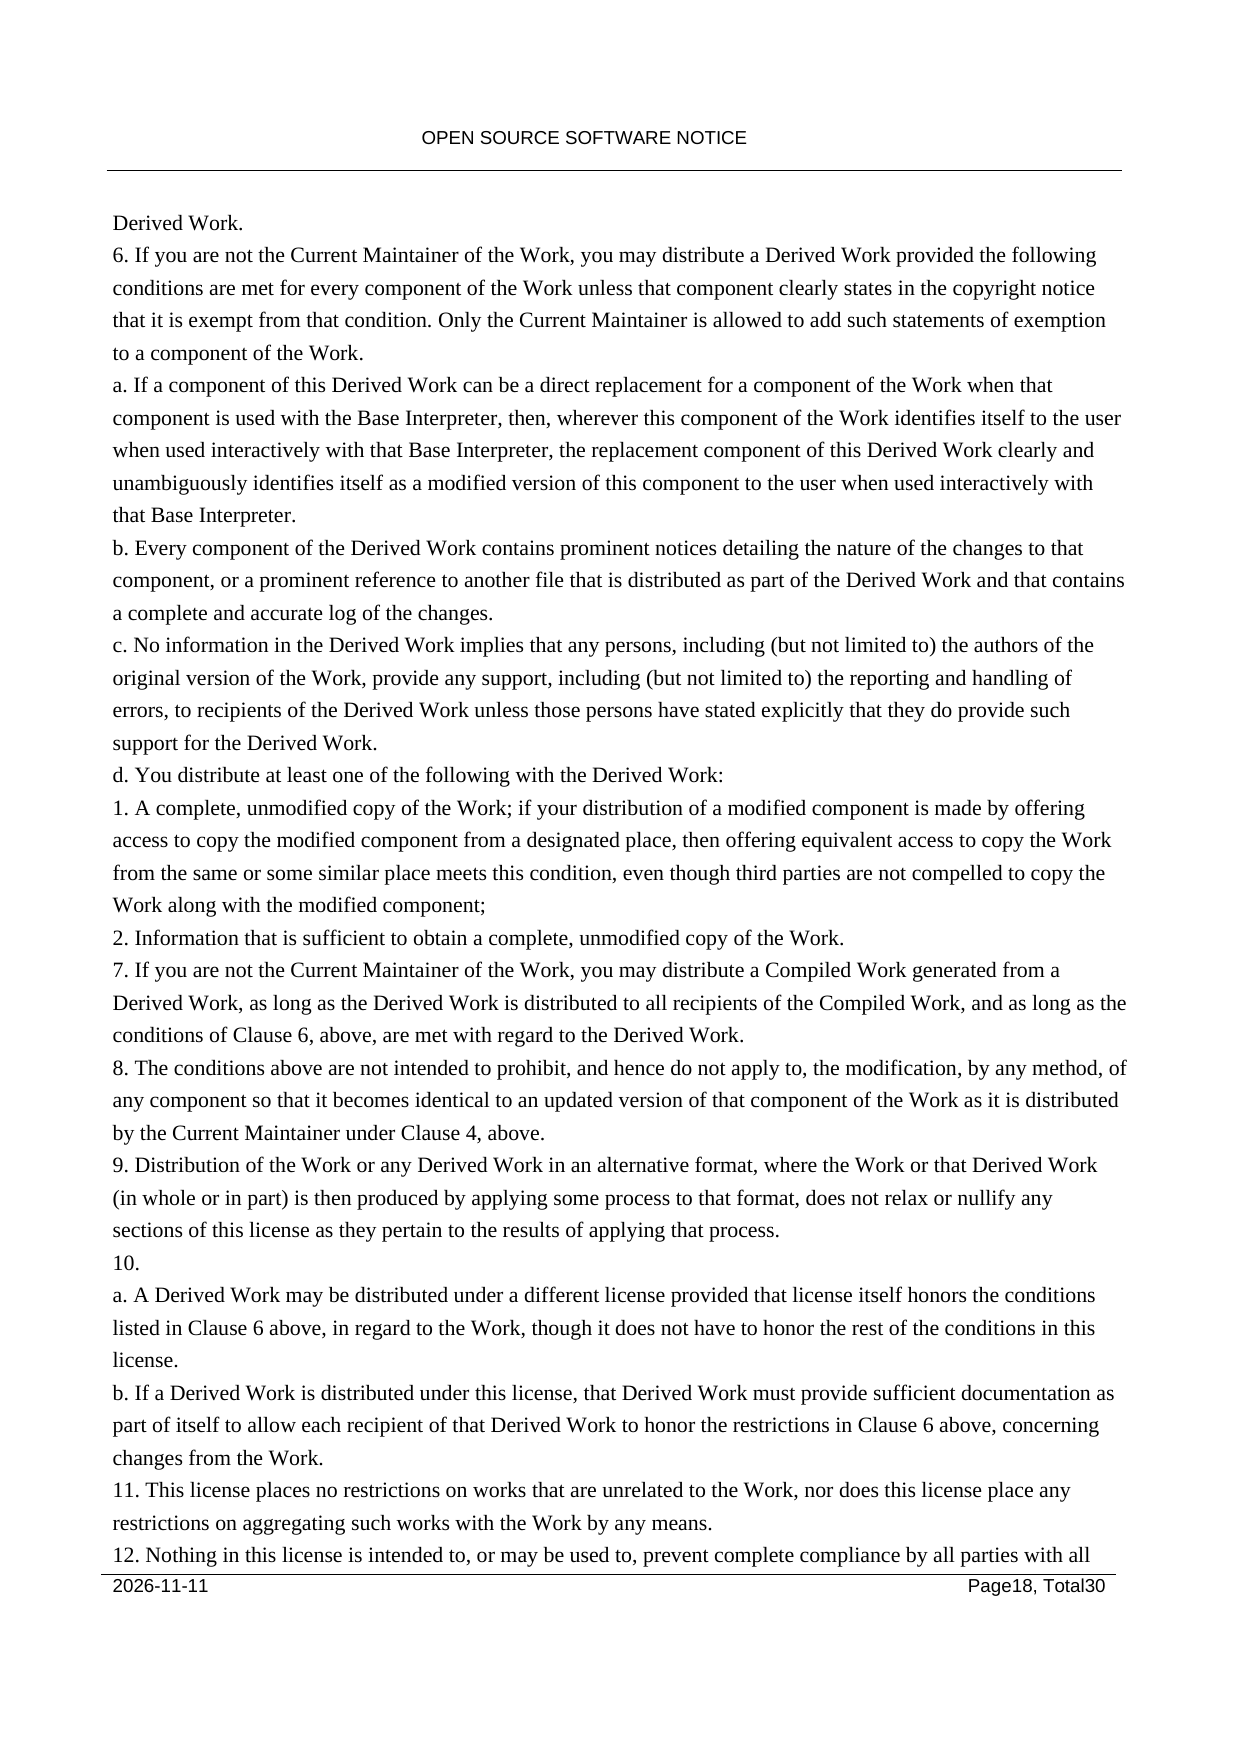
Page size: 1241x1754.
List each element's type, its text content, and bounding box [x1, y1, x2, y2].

text 10. [112, 1246, 1128, 1279]
text 1. A complete, unmodified copy of the Work; if your distribution of a modified component is made by offering access to copy the modified component from a designated place, then offering equivalent access to copy the Work from the same or some similar place meets this condition, even though third parties are not compelled to copy the Work along with the modified component; [112, 791, 1128, 921]
text 8. The conditions above are not intended to prohibit, and hence do not apply to, the modification, by any method, of any component so that it becomes identical to an updated version of that component of the Work as it is distributed by the Current Maintainer under Clause 4, above. [112, 1051, 1128, 1149]
text b. Every component of the Derived Work contains prominent notices detailing the nature of the changes to that component, or a prominent reference to another file that is distributed as part of the Derived Work and that contains a complete and accurate log of the changes. [112, 531, 1128, 629]
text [112, 206, 1128, 239]
text 7. If you are not the Current Maintainer of the Work, you may distribute a Compiled Work generated from a Derived Work, as long as the Derived Work is distributed to all recipients of the Compiled Work, and as long as the conditions of Clause 6, above, are met with regard to the Derived Work. [112, 954, 1128, 1051]
text c. No information in the Derived Work implies that any persons, including (but not limited to) the authors of the original version of the Work, provide any support, including (but not limited to) the reporting and handling of errors, to recipients of the Derived Work unless those persons have stated explicitly that they do provide such support for the Derived Work. [112, 629, 1128, 759]
text 9. Distribution of the Work or any Derived Work in an alternative format, where the Work or that Derived Work (in whole or in part) is then produced by applying some process to that format, does not relax or nullify any sections of this license as they pertain to the results of applying that process. [112, 1149, 1128, 1246]
text 6. If you are not the Current Maintainer of the Work, you may distribute a Derived Work provided the following conditions are met for every component of the Work unless that component clearly states in the copyright notice that it is exempt from that condition. Only the Current Maintainer is allowed to add such statements of exemption to a component of the Work. [112, 239, 1128, 369]
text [112, 1539, 1128, 1571]
text 11. This license places no restrictions on works that are unrelated to the Work, nor does this license place any restrictions on aggregating such works with the Work by any means. [112, 1474, 1128, 1539]
text a. A Derived Work may be distributed under a different license provided that license itself honors the conditions listed in Clause 6 above, in regard to the Work, though it does not have to honor the rest of the conditions in this license. [112, 1279, 1128, 1376]
text d. You distribute at least one of the following with the Derived Work: [112, 759, 1128, 791]
text b. If a Derived Work is distributed under this license, that Derived Work must provide sufficient documentation as part of itself to allow each recipient of that Derived Work to honor the restrictions in Clause 6 above, concerning changes from the Work. [112, 1376, 1128, 1474]
text a. If a component of this Derived Work can be a direct replacement for a component of the Work when that component is used with the Base Interpreter, then, wherever this component of the Work identifies itself to the user when used interactively with that Base Interpreter, the replacement component of this Derived Work clearly and unambiguously identifies itself as a modified version of this component to the user when used interactively with that Base Interpreter. [112, 369, 1128, 531]
text 2. Information that is sufficient to obtain a complete, unmodified copy of the Work. [112, 921, 1128, 954]
